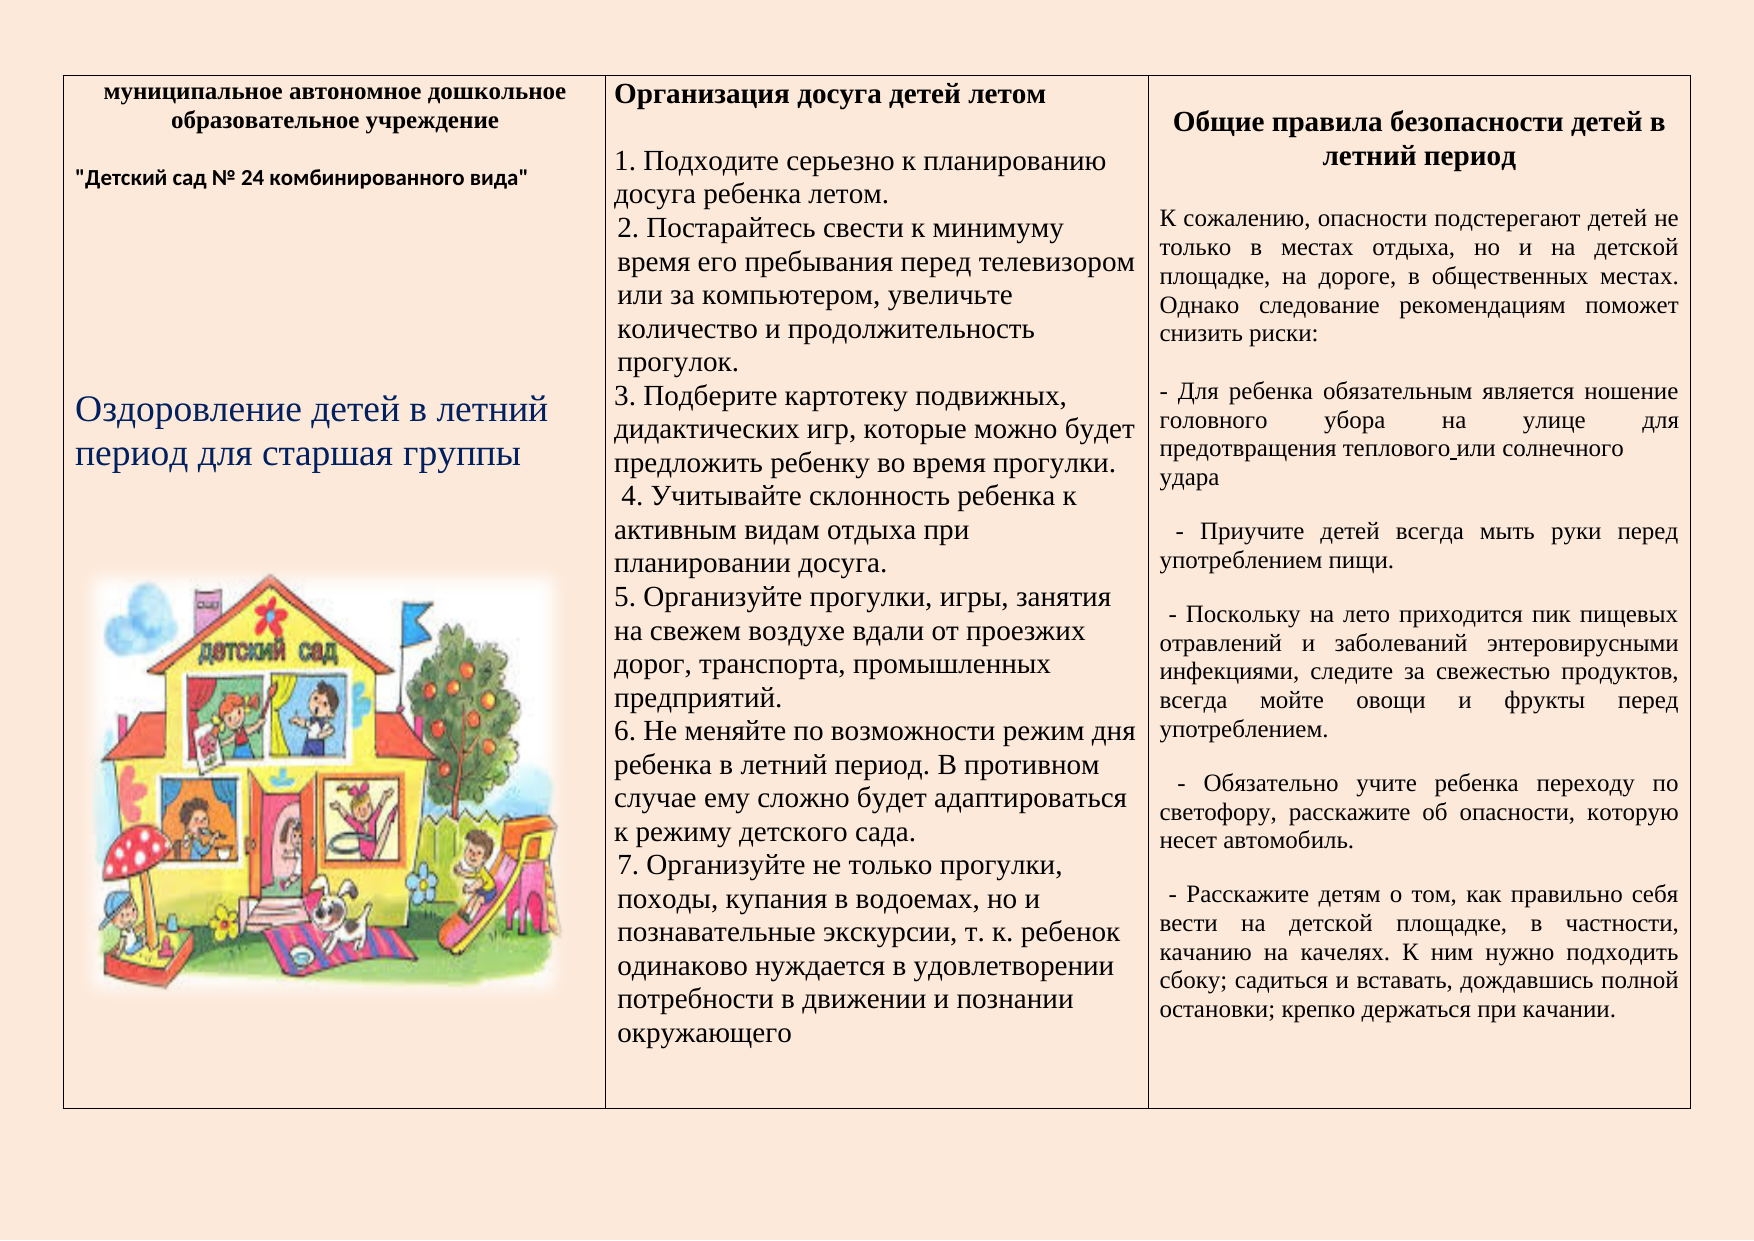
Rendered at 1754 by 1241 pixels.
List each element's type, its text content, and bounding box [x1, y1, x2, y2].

table_header муниципальное автономное дошкольное образовательное учреждение "Детский сад № 24 комбинированного вида" Оздоровление детей в летний период для старшая группы [64, 76, 605, 1108]
table_header Общие правила безопасности детей в летний период К сожалению, опасности подстерегают детей не только в местах отдыха, но и на детской площадке, на дороге, в общественных местах. Однако следование рекомендациям поможет снизить риски: - Для ребенка обязательным является ношение головного убора на улице для предотвращения теплового или солнечного удара - Приучите детей всегда мыть руки перед употреблением пищи. - Поскольку на лето приходится пик пищевых отравлений и заболеваний энтеровирусными инфекциями, следите за свежестью продуктов, всегда мойте овощи и фрукты перед употреблением. - Обязательно учите ребенка переходу по светофору, расскажите об опасности, которую несет автомобиль. - Расскажите детям о том, как правильно себя вести на детской площадке, в частности, качанию на качелях. К ним нужно подходить сбоку; садиться и вставать, дождавшись полной остановки; крепко держаться при качании. [1149, 76, 1690, 1108]
table_header Организация досуга детей летом 1. Подходите серьезно к планированию досуга ребенка летом. 2. Постарайтесь свести к минимуму время его пребывания перед телевизором или за компьютером, увеличьте количество и продолжительность прогулок. 3. Подберите картотеку подвижных, дидактических игр, которые можно будет предложить ребенку во время прогулки. 4. Учитывайте склонность ребенка к активным видам отдыха при планировании досуга. 5. Организуйте прогулки, игры, занятия на свежем воздухе вдали от проезжих дорог, транспорта, промышленных предприятий. 6. Не меняйте по возможности режим дня ребенка в летний период. В противном случае ему сложно будет адаптироваться к режиму детского сада. 7. Организуйте не только прогулки, походы, купания в водоемах, но и познавательные экскурсии, т. к. ребенок одинаково нуждается в удовлетворении потребности в движении и познании окружающего [606, 76, 1148, 1108]
picture [104, 589, 543, 977]
